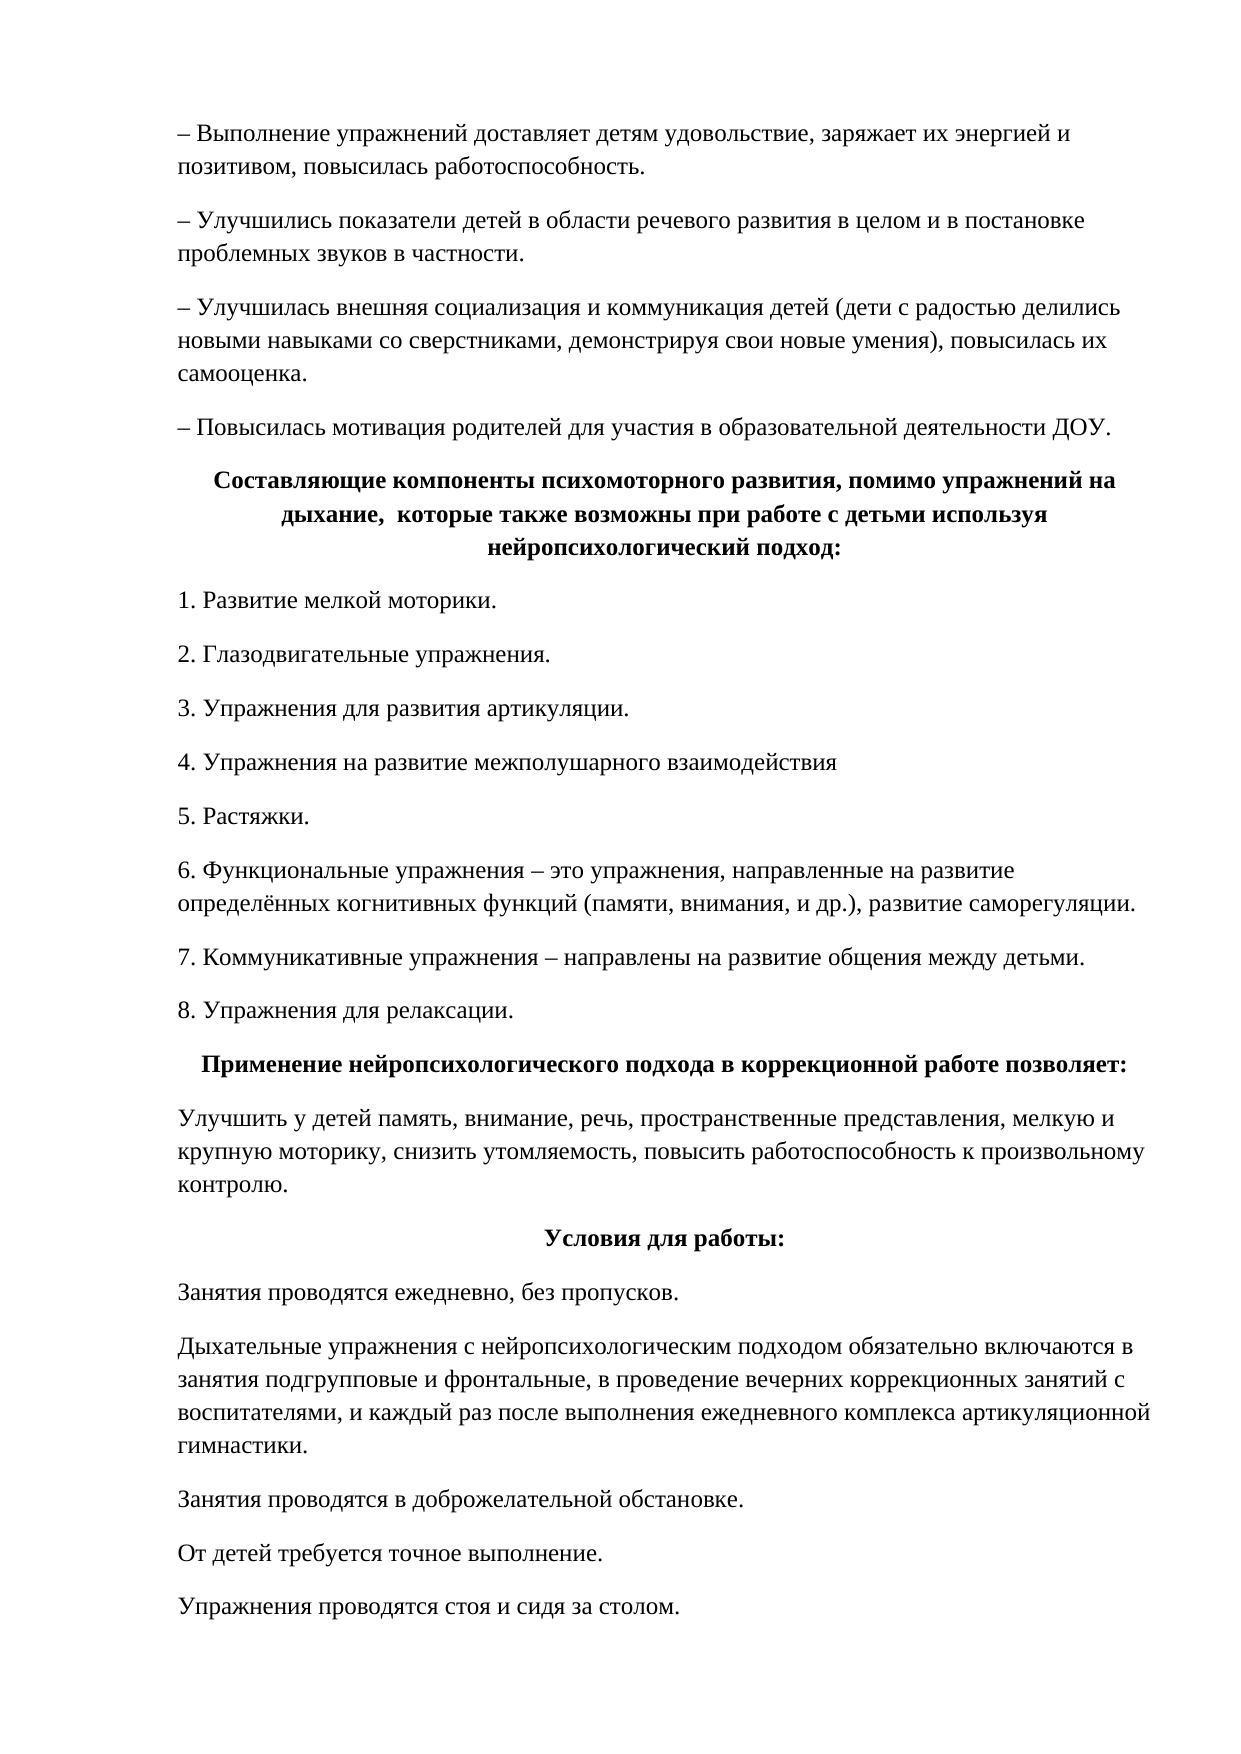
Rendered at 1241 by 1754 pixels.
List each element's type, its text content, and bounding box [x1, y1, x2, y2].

text 8. Упражнения для релаксации. [177, 996, 1152, 1024]
text 5. Растяжки. [177, 801, 1152, 830]
text Дыхательные упражнения с нейропсихологическим подходом обязательно включаются в занятия подгрупповые и фронтальные, в проведение вечерних коррекционных занятий с воспитателями, и каждый раз после выполнения ежедневного комплекса артикуляционной гимнастики. [177, 1331, 1152, 1459]
text – Улучшились показатели детей в области речевого развития в целом и в постановке проблемных звуков в частности. [177, 205, 1152, 267]
text Условия для работы: [177, 1223, 1152, 1252]
text – Повысилась мотивация родителей для участия в образовательной деятельности ДОУ. [177, 412, 1152, 441]
text 1. Развитие мелкой моторики. [177, 586, 1152, 614]
text 4. Упражнения на развитие межполушарного взаимодействия [177, 747, 1152, 776]
text Составляющие компоненты психомоторного развития, помимо упражнений на дыхание, которые также возможны при работе с детьми используя нейропсихологический подход: [177, 466, 1152, 560]
text Применение нейропсихологического подхода в коррекционной работе позволяет: [177, 1049, 1152, 1078]
text – Выполнение упражнений доставляет детям удовольствие, заряжает их энергией и позитивом, повысилась работоспособность. [177, 118, 1152, 180]
text Улучшить у детей память, внимание, речь, пространственные представления, мелкую и крупную моторику, снизить утомляемость, повысить работоспособность к произвольному контролю. [177, 1103, 1152, 1198]
text От детей требуется точное выполнение. [177, 1538, 1152, 1566]
text 7. Коммуникативные упражнения – направлены на развитие общения между детьми. [177, 942, 1152, 970]
text 3. Упражнения для развития артикуляции. [177, 693, 1152, 722]
text Занятия проводятся ежедневно, без пропусков. [177, 1277, 1152, 1306]
text 2. Глазодвигательные упражнения. [177, 639, 1152, 668]
text 6. Функциональные упражнения – это упражнения, направленные на развитие определённых когнитивных функций (памяти, внимания, и др.), развитие саморегуляции. [177, 855, 1152, 917]
text Занятия проводятся в доброжелательной обстановке. [177, 1484, 1152, 1512]
text Упражнения проводятся стоя и сидя за столом. [177, 1591, 1152, 1620]
text – Улучшилась внешняя социализация и коммуникация детей (дети с радостью делились новыми навыками со сверстниками, демонстрируя свои новые умения), повысилась их самооценка. [177, 292, 1152, 387]
